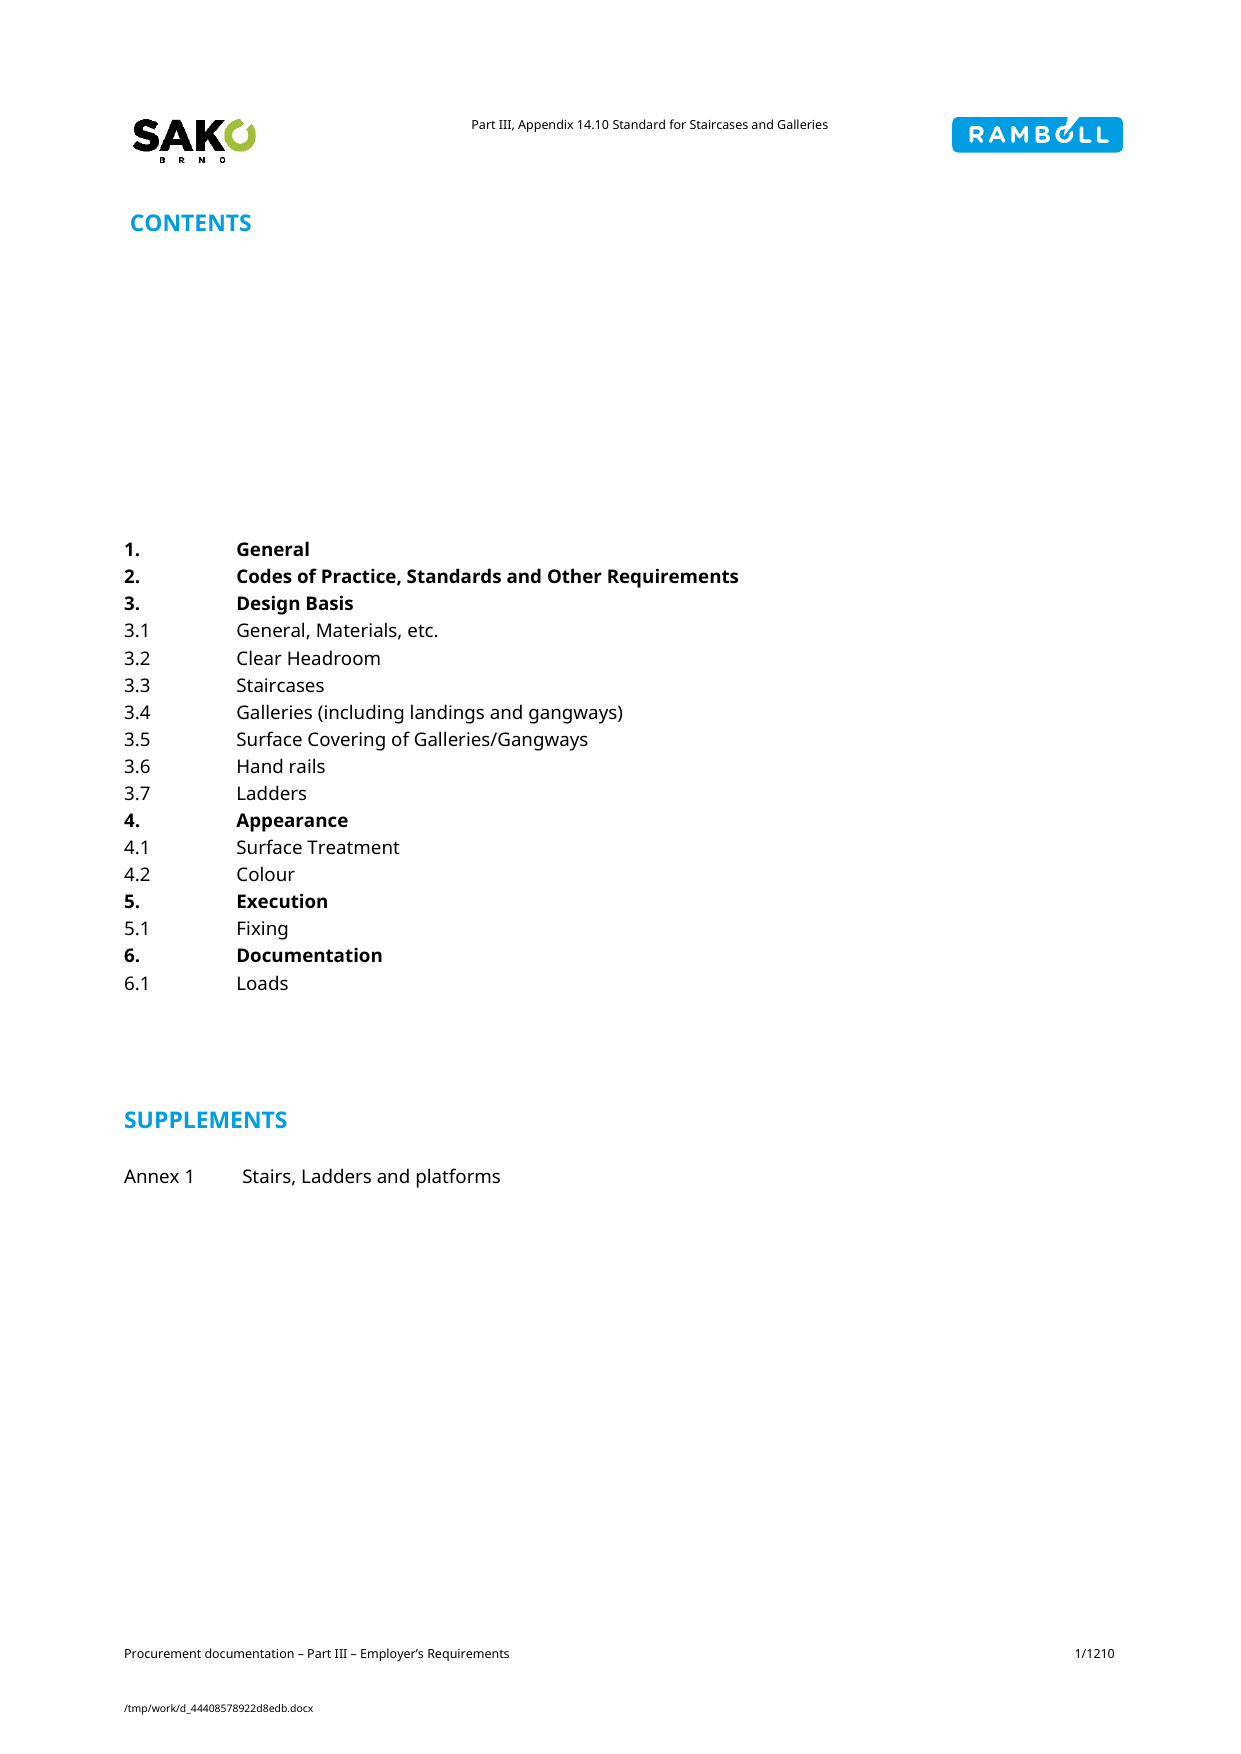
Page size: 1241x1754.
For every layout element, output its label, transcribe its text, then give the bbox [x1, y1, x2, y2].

text 3.1 General, Materials, etc. 4 [124, 616, 880, 643]
text 3.2 Clear Headroom 4 [124, 643, 880, 670]
text 3. Design Basis 4 [124, 589, 880, 616]
text 3.6 Hand rails 7 [124, 752, 880, 779]
text 3.3 Staircases 4 [124, 670, 880, 697]
text 3.4 Galleries (including landings and gangways) 5 [124, 697, 880, 724]
text Annex 1 Stairs, Ladders and platforms [124, 1162, 1116, 1189]
text 4.2 Colour 8 [124, 860, 880, 887]
table_header Contents [124, 207, 1040, 508]
picture [132, 119, 256, 163]
text 6. Documentation 10 [124, 941, 880, 968]
text 1. General 2 [124, 535, 880, 562]
text 3.7 Ladders 7 [124, 779, 880, 806]
text 5. Execution 9 [124, 887, 880, 914]
text 2. Codes of Practice, Standards and Other Requirements 3 [124, 562, 880, 589]
text 6.1 Loads 10 [124, 968, 880, 995]
text 4. Appearance 8 [124, 806, 880, 833]
text 5.1 Fixing 9 [124, 914, 880, 941]
text 4.1 Surface Treatment 8 [124, 833, 880, 860]
text 3.5 Surface Covering of Galleries/Gangways 6 [124, 724, 880, 752]
subtitle Supplements [124, 1104, 1116, 1135]
